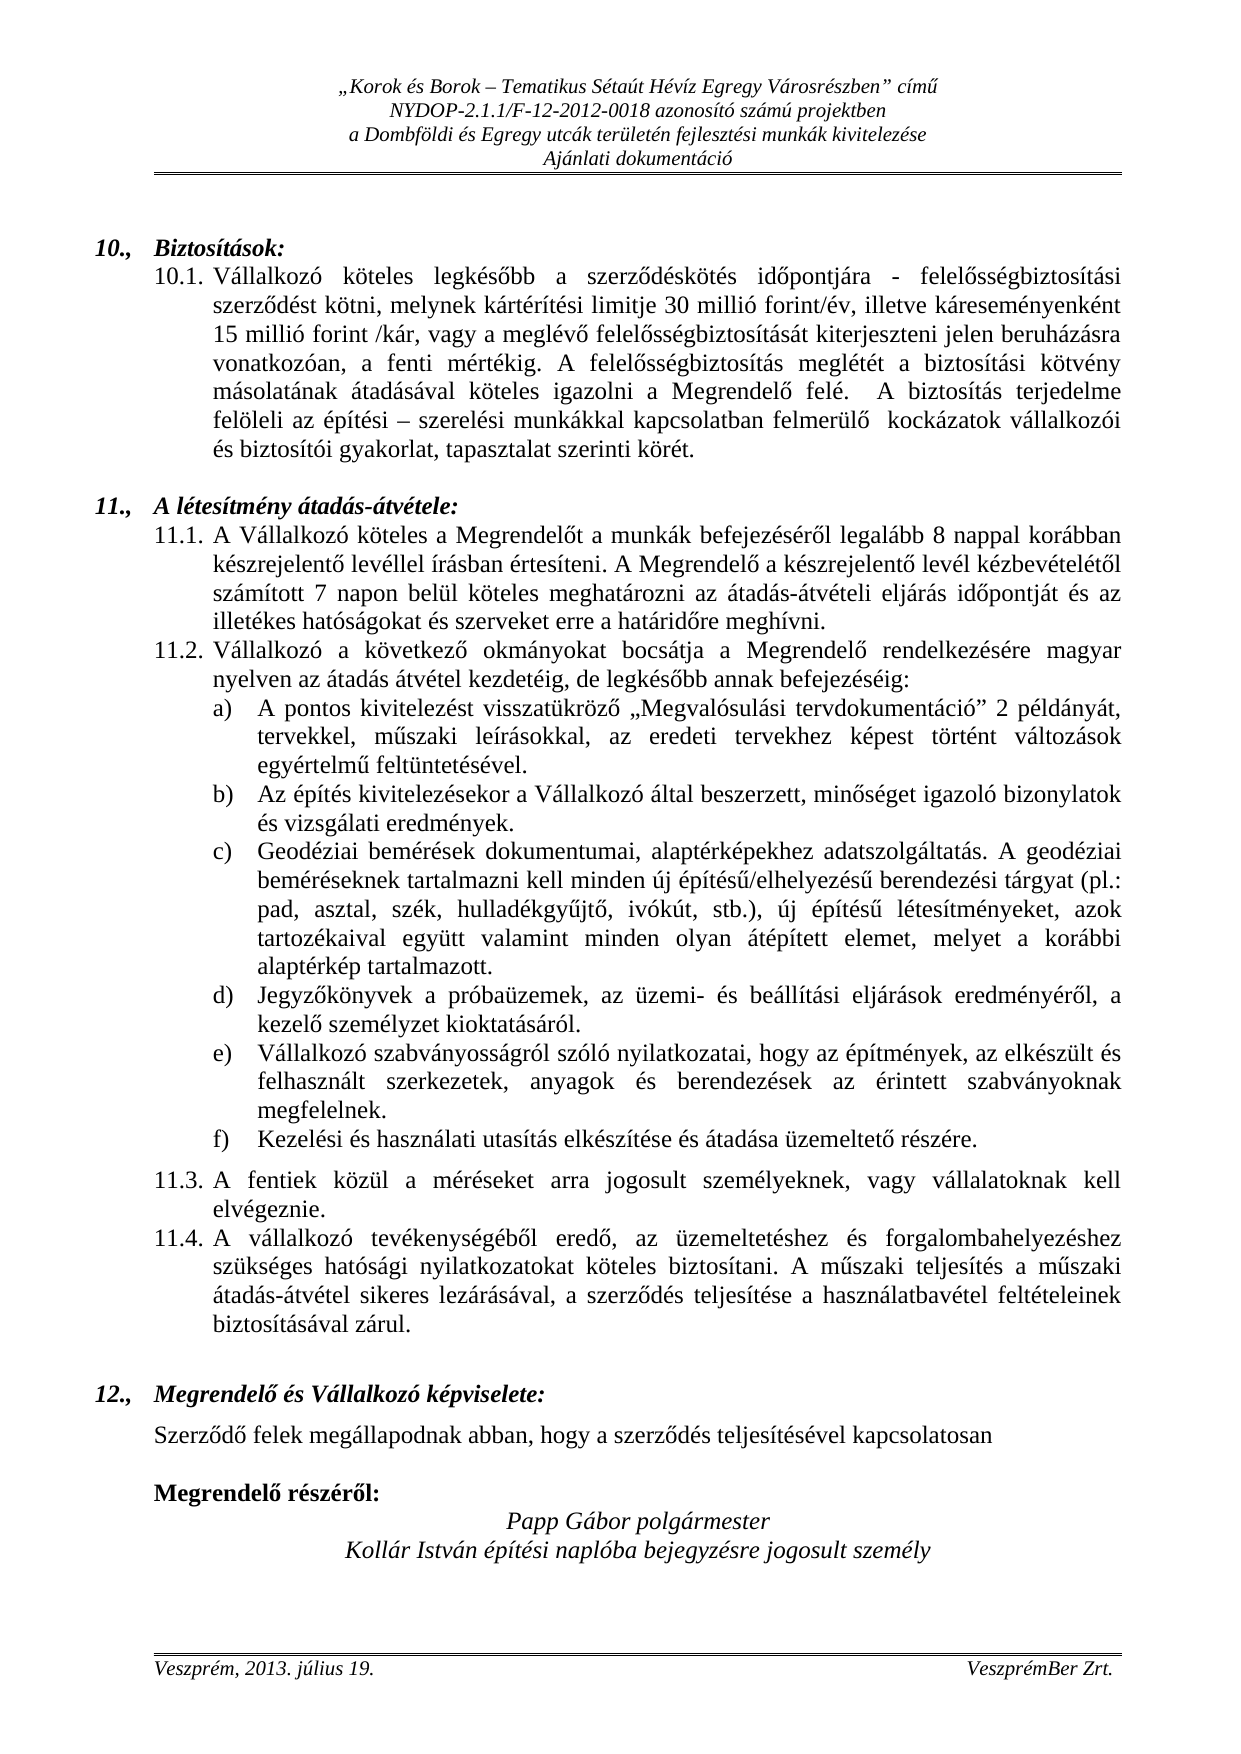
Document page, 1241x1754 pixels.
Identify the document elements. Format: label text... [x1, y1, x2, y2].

subtitle Szerződő felek megállapodnak abban, hogy a szerződés teljesítésével kapcsolatosan [153, 1420, 1122, 1449]
list Kezelési és használati utasítás elkészítése és átadása üzemeltető részére. [213, 1124, 1122, 1153]
list A fentiek közül a méréseket arra jogosult személyeknek, vagy vállalatoknak kell elvégeznie. [153, 1165, 1122, 1223]
text Kollár István építési naplóba bejegyzésre jogosult személy [153, 1535, 1122, 1564]
list A pontos kivitelezést visszatükröző „Megvalósulási tervdokumentáció” 2 példányát, tervekkel, műszaki leírásokkal, az eredeti tervekhez képest történt változások egyértelmű feltüntetésével. [213, 693, 1122, 779]
list Biztosítások: [94, 233, 1122, 261]
list Az építés kivitelezésekor a Vállalkozó által beszerzett, minőséget igazoló bizonylatok és vizsgálati eredmények. [213, 779, 1122, 836]
list Vállalkozó szabványosságról szóló nyilatkozatai, hogy az építmények, az elkészült és felhasznált szerkezetek, anyagok és berendezések az érintett szabványoknak megfelelnek. [213, 1038, 1122, 1124]
list Geodéziai bemérések dokumentumai, alaptérképekhez adatszolgáltatás. A geodéziai beméréseknek tartalmazni kell minden új építésű/elhelyezésű berendezési tárgyat (pl.: pad, asztal, szék, hulladékgyűjtő, ivókút, stb.), új építésű létesítményeket, azok tartozékaival együtt valamint minden olyan átépített elemet, melyet a korábbi alaptérkép tartalmazott. [213, 836, 1122, 980]
list A létesítmény átadás-átvétele: [94, 491, 1122, 520]
text Megrendelő részéről: [153, 1478, 1122, 1506]
text Papp Gábor polgármester [153, 1506, 1122, 1535]
list A vállalkozó tevékenységéből eredő, az üzemeltetéshez és forgalombahelyezéshez szükséges hatósági nyilatkozatokat köteles biztosítani. A műszaki teljesítés a műszaki átadás-átvétel sikeres lezárásával, a szerződés teljesítése a használatbavétel feltételeinek biztosításával zárul. [153, 1223, 1122, 1338]
list Megrendelő és Vállalkozó képviselete: [94, 1379, 1122, 1408]
list A Vállalkozó köteles a Megrendelőt a munkák befejezéséről legalább 8 nappal korábban készrejelentő levéllel írásban értesíteni. A Megrendelő a készrejelentő levél kézbevételétől számított 7 napon belül köteles meghatározni az átadás-átvételi eljárás időpontját és az illetékes hatóságokat és szerveket erre a határidőre meghívni. [153, 520, 1122, 635]
list Jegyzőkönyvek a próbaüzemek, az üzemi- és beállítási eljárások eredményéről, a kezelő személyzet kioktatásáról. [213, 980, 1122, 1038]
list Vállalkozó a következő okmányokat bocsátja a Megrendelő rendelkezésére magyar nyelven az átadás átvétel kezdetéig, de legkésőbb annak befejezéséig: [153, 635, 1122, 693]
list Vállalkozó köteles legkésőbb a szerződéskötés időpontjára - felelősségbiztosítási szerződést kötni, melynek kártérítési limitje 30 millió forint/év, illetve káreseményenként 15 millió forint /kár, vagy a meglévő felelősségbiztosítását kiterjeszteni jelen beruházásra vonatkozóan, a fenti mértékig. A felelősségbiztosítás meglétét a biztosítási kötvény másolatának átadásával köteles igazolni a Megrendelő felé. A biztosítás terjedelme felöleli az építési – szerelési munkákkal kapcsolatban felmerülő kockázatok vállalkozói és biztosítói gyakorlat, tapasztalat szerinti körét. [153, 261, 1122, 463]
